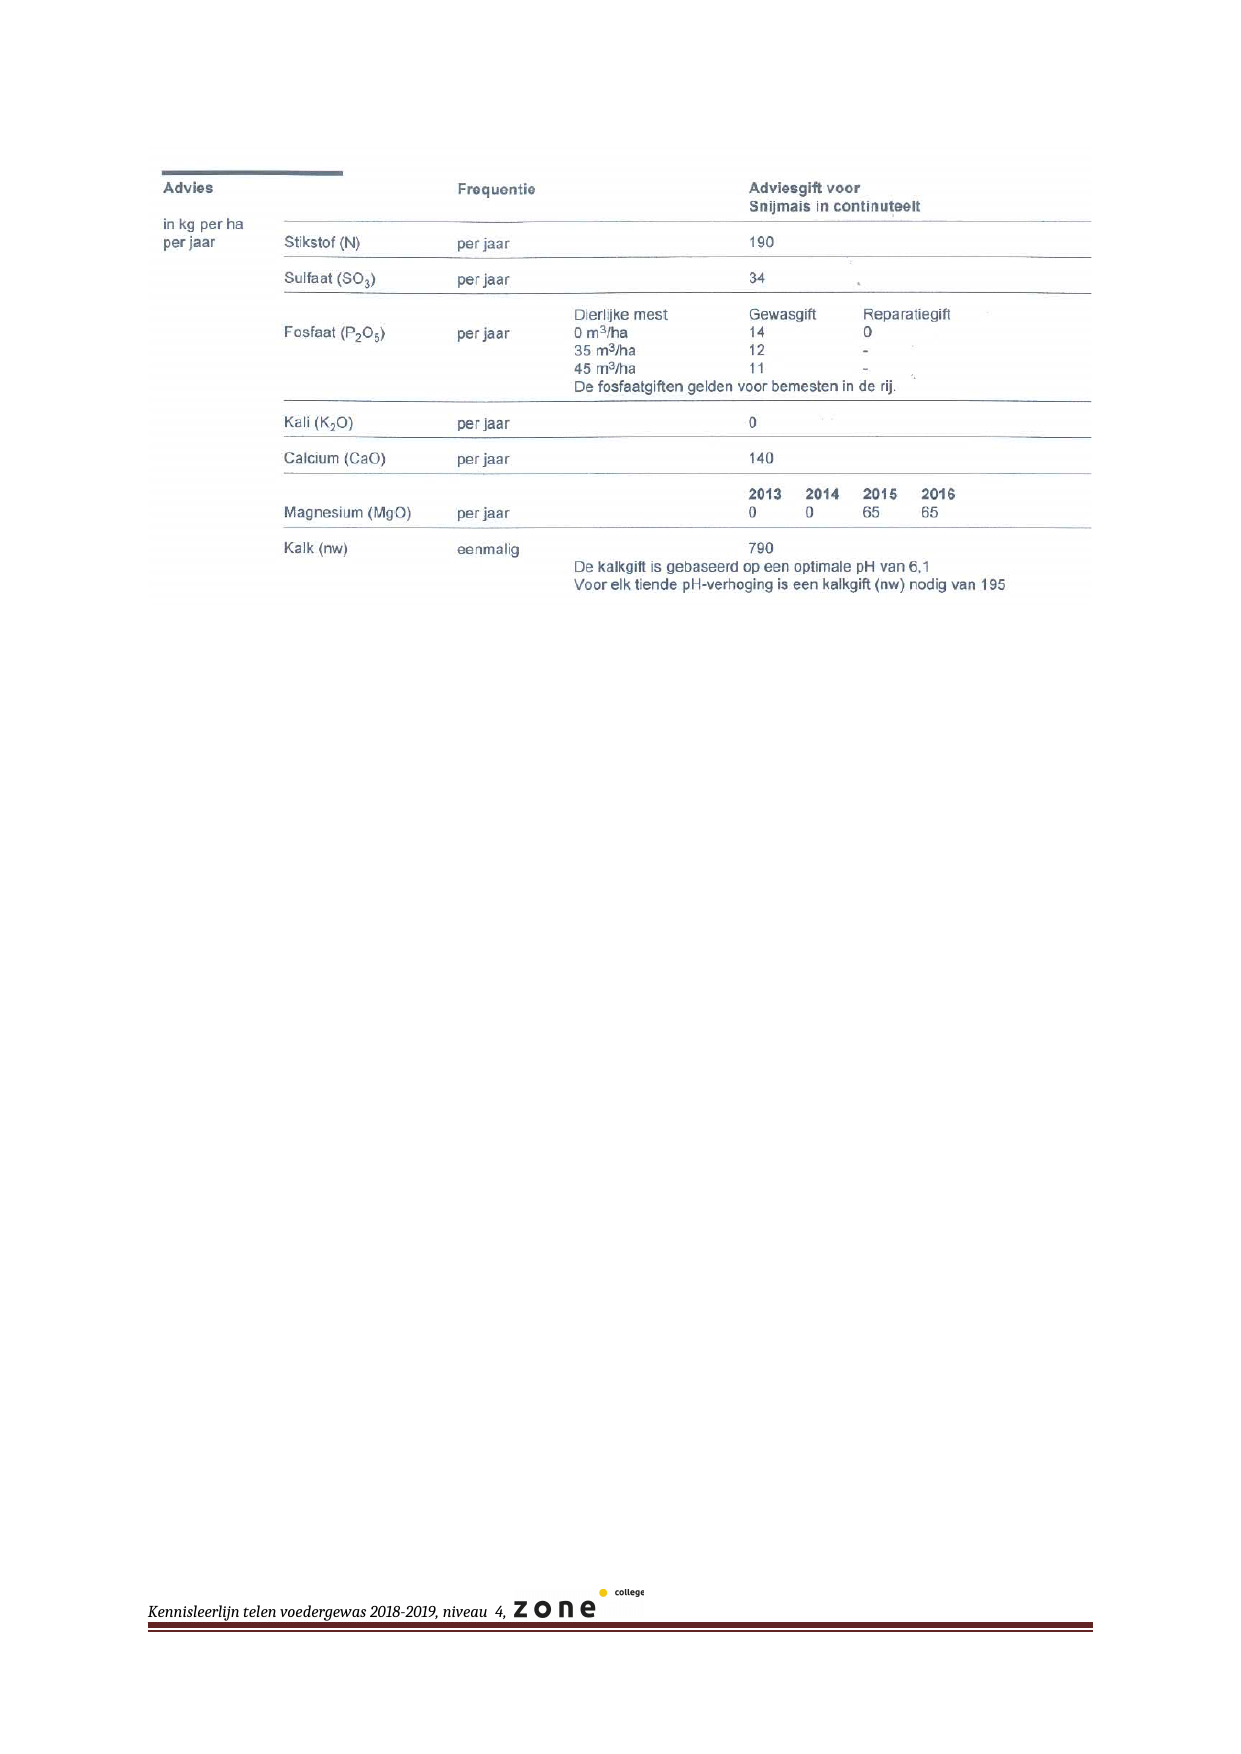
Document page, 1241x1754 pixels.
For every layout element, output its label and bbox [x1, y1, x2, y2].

picture [147, 147, 1092, 605]
picture [514, 1589, 644, 1618]
